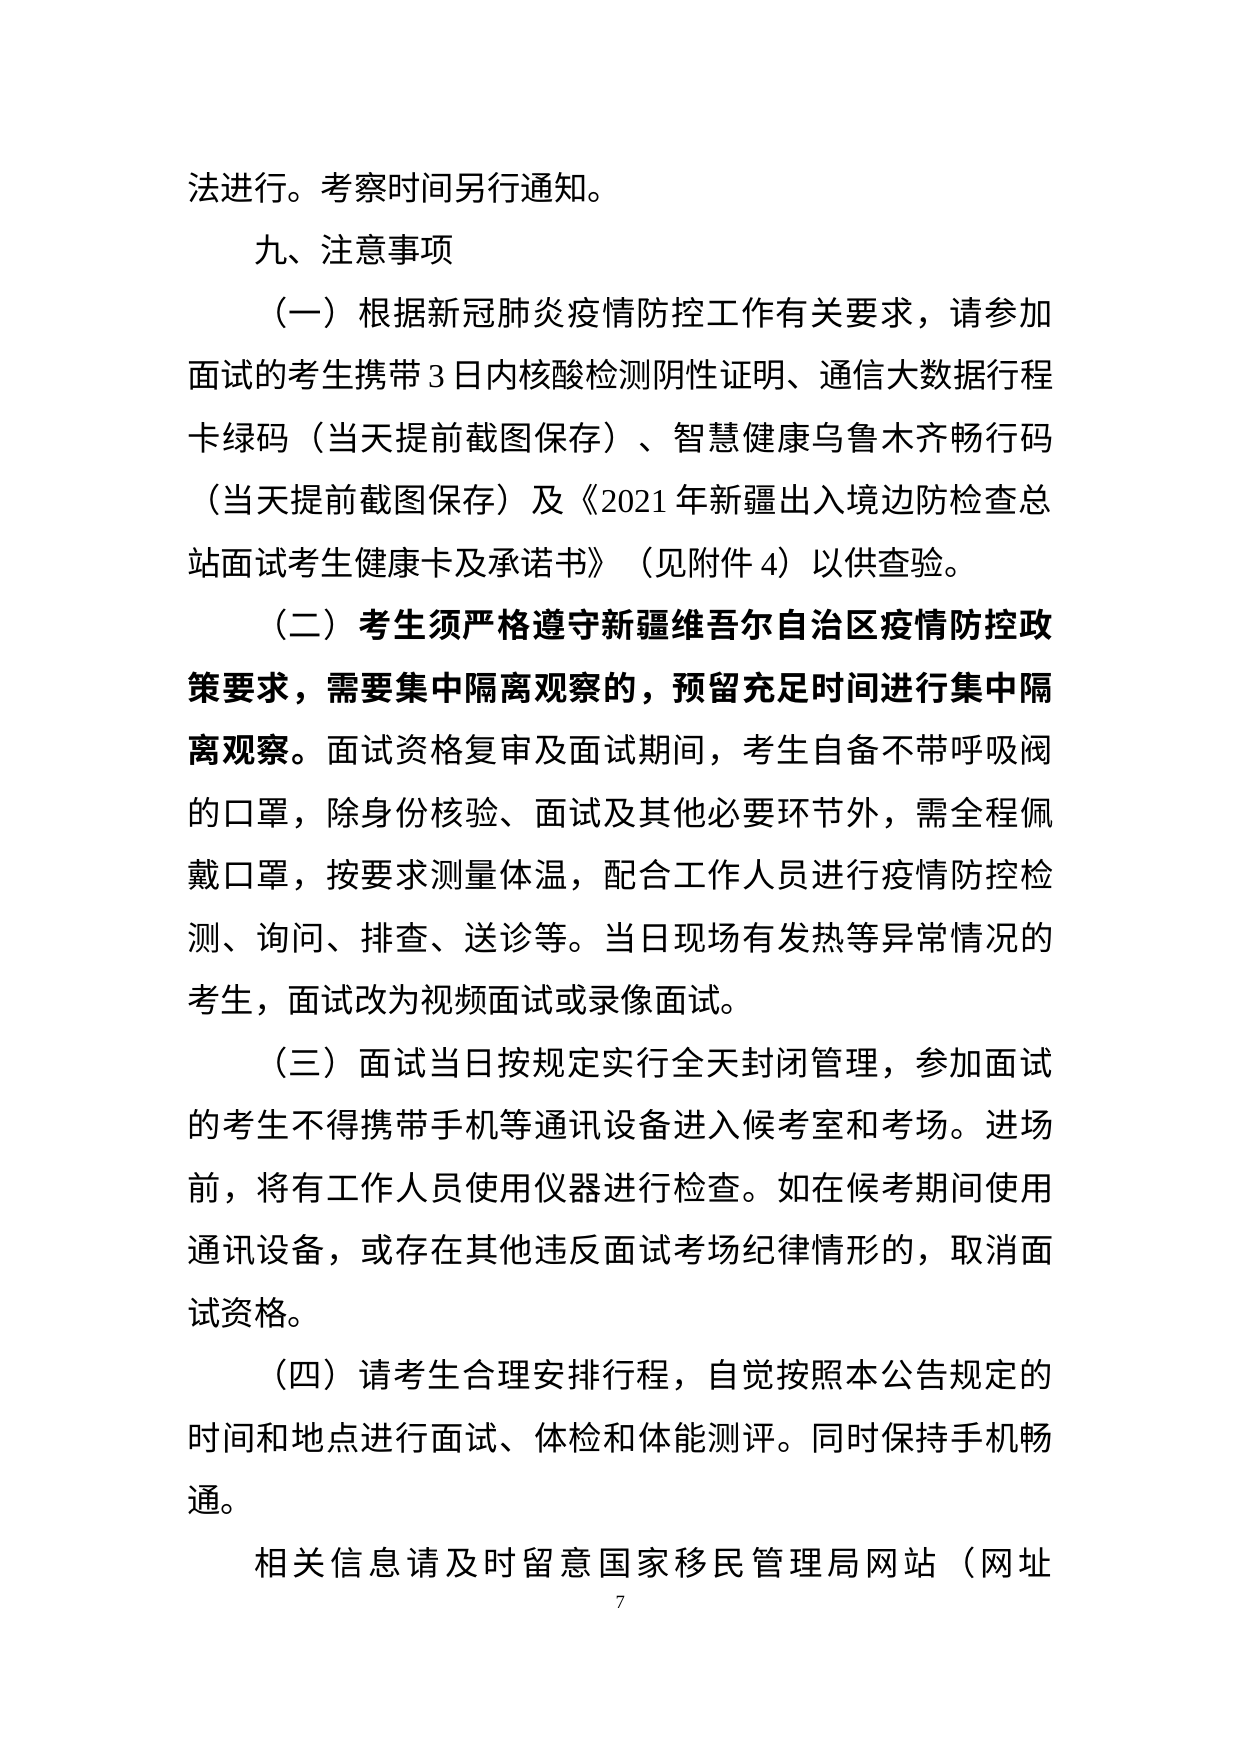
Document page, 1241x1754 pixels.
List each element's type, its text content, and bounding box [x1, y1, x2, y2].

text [187, 150, 1053, 212]
text （一）根据新冠肺炎疫情防控工作有关要求，请参加面试的考生携带3日内核酸检测阴性证明、通信大数据行程卡绿码（当天提前截图保存）、智慧健康乌鲁木齐畅行码（当天提前截图保存）及《2021年新疆出入境边防检查总站面试考生健康卡及承诺书》（见附件4）以供查验。 [187, 275, 1053, 587]
text （二）考生须严格遵守新疆维吾尔自治区疫情防控政策要求，需要集中隔离观察的，预留充足时间进行集中隔离观察。面试资格复审及面试期间，考生自备不带呼吸阀的口罩，除身份核验、面试及其他必要环节外，需全程佩戴口罩，按要求测量体温，配合工作人员进行疫情防控检测、询问、排查、送诊等。当日现场有发热等异常情况的考生，面试改为视频面试或录像面试。 [187, 587, 1053, 1025]
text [187, 1525, 1053, 1587]
text （三）面试当日按规定实行全天封闭管理，参加面试的考生不得携带手机等通讯设备进入候考室和考场。进场前，将有工作人员使用仪器进行检查。如在候考期间使用通讯设备，或存在其他违反面试考场纪律情形的，取消面试资格。 [187, 1025, 1053, 1337]
text （四）请考生合理安排行程，自觉按照本公告规定的时间和地点进行面试、体检和体能测评。同时保持手机畅通。 [187, 1337, 1053, 1525]
text 九、注意事项 [187, 212, 1053, 275]
